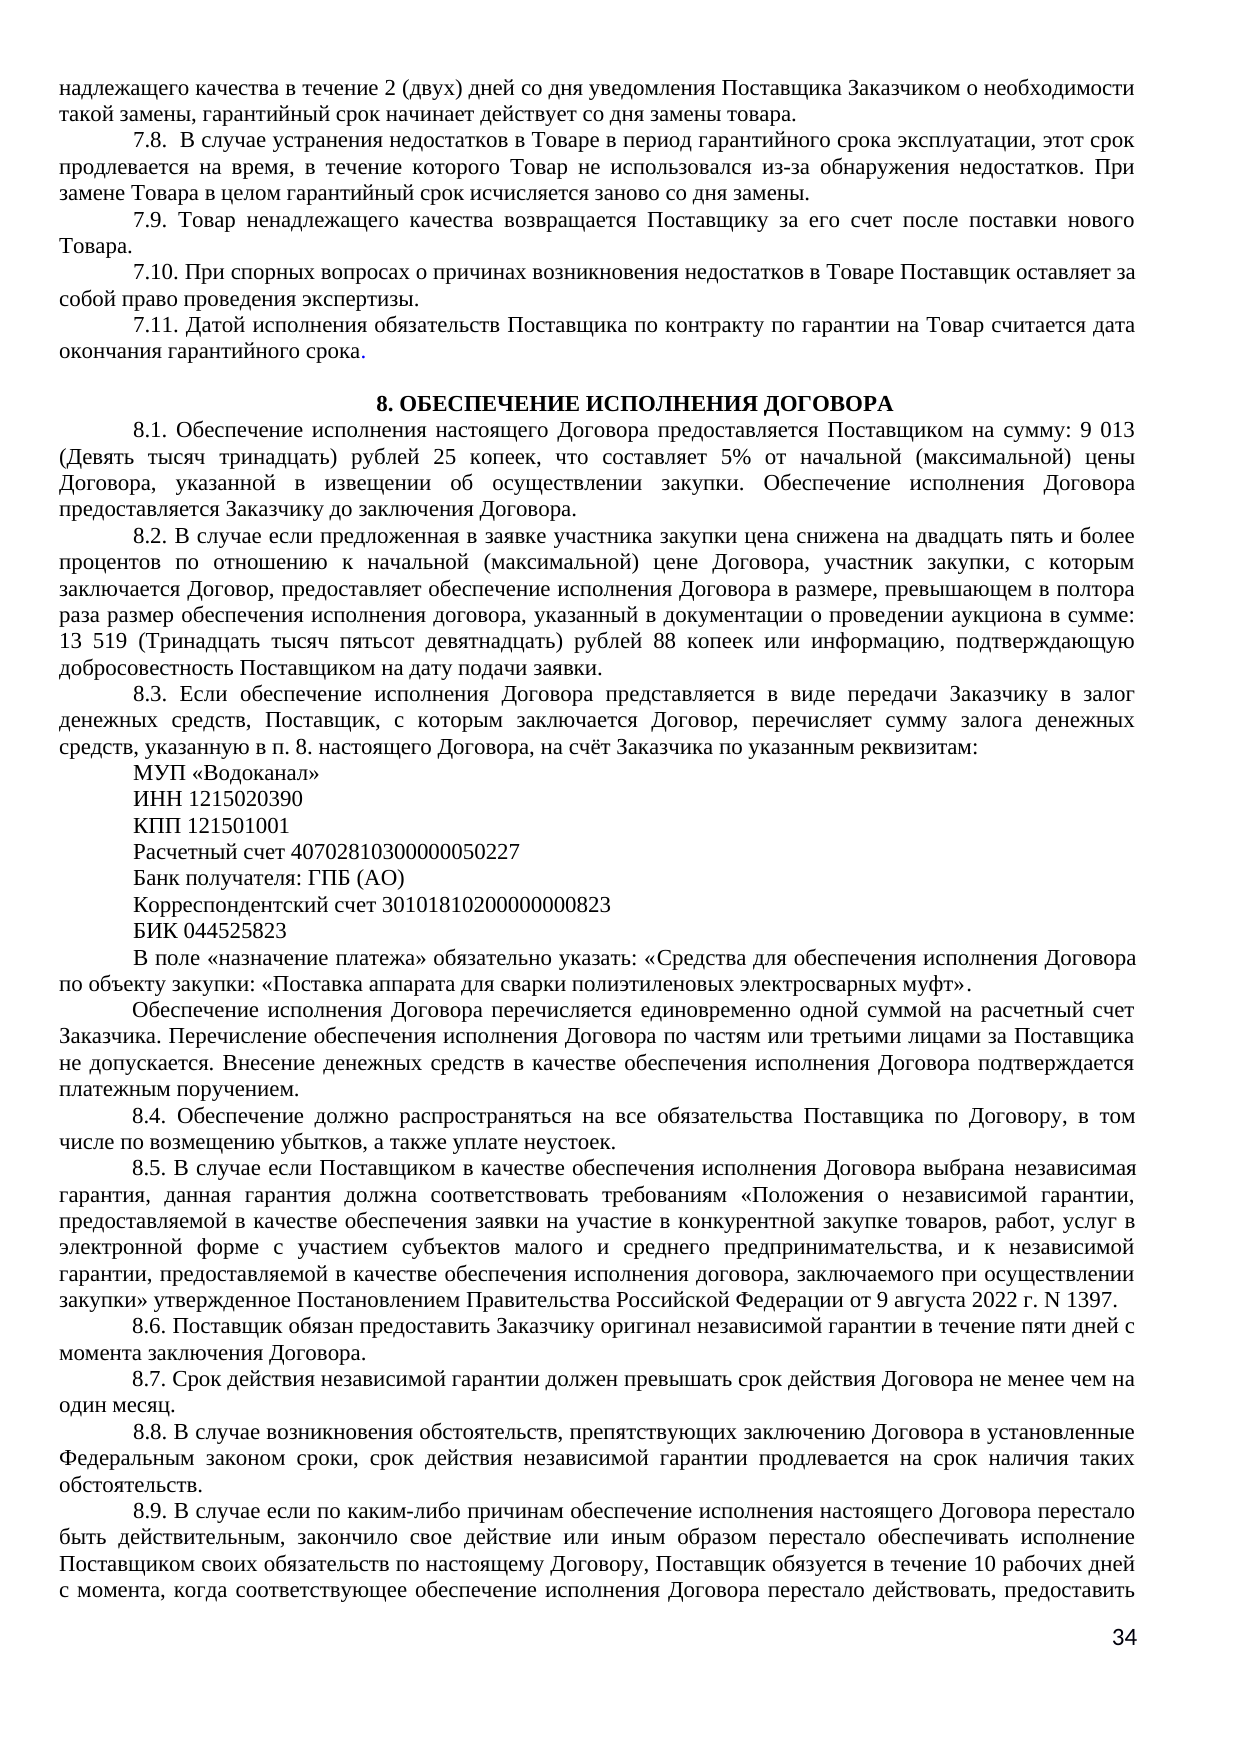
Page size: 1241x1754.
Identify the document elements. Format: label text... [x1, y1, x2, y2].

text 8.7. Срок действия независимой гарантии должен превышать срок действия Договора не менее чем на один месяц. [59, 1365, 1137, 1418]
text Обеспечение исполнения Договора перечисляется единовременно одной суммой на расчетный счет Заказчика. Перечисление обеспечения исполнения Договора по частям или третьими лицами за Поставщика не допускается. Внесение денежных средств в качестве обеспечения исполнения Договора подтверждается платежным поручением. [59, 996, 1137, 1102]
text Банк получателя: ГПБ (АО) [59, 864, 1137, 891]
text 8.5. В случае если Поставщиком в качестве обеспечения исполнения Договора выбрана независимая гарантия, данная гарантия должна соответствовать требованиям «Положения о независимой гарантии, предоставляемой в качестве обеспечения заявки на участие в конкурентной закупке товаров, работ, услуг в электронной форме с участием субъектов малого и среднего предпринимательства, и к независимой гарантии, предоставляемой в качестве обеспечения исполнения договора, заключаемого при осуществлении закупки» утвержденное Постановлением Правительства Российской Федерации от 9 августа 2022 г. N 1397. [59, 1154, 1137, 1312]
text 7.9. Товар ненадлежащего качества возвращается Поставщику за его счет после поставки нового Товара. [59, 206, 1137, 258]
text БИК 044525823 [59, 917, 1137, 943]
text Корреспондентский счет 30101810200000000823 [59, 891, 1137, 917]
text Расчетный счет 40702810300000050227 [59, 838, 1137, 864]
text 8. ОБЕСПЕЧЕНИЕ ИСПОЛНЕНИЯ ДОГОВОРА [59, 390, 1137, 416]
text КПП 121501001 [59, 812, 1137, 838]
text 7.10. При спорных вопросах о причинах возникновения недостатков в Товаре Поставщик оставляет за собой право проведения экспертизы. [59, 258, 1137, 311]
text 8.1. Обеспечение исполнения настоящего Договора предоставляется Поставщиком на сумму: 9 013 (Девять тысяч тринадцать) рублей 25 копеек, что составляет 5% от начальной (максимальной) цены Договора, указанной в извещении об осуществлении закупки. Обеспечение исполнения Договора предоставляется Заказчику до заключения Договора. [59, 416, 1137, 522]
text 7.11. Датой исполнения обязательств Поставщика по контракту по гарантии на Товар считается дата окончания гарантийного срока. [59, 311, 1137, 364]
text 7.8. В случае устранения недостатков в Товаре в период гарантийного срока эксплуатации, этот срок продлевается на время, в течение которого Товар не использовался из-за обнаружения недостатков. При замене Товара в целом гарантийный срок исчисляется заново со дня замены. [59, 127, 1137, 206]
text 8.8. В случае возникновения обстоятельств, препятствующих заключению Договора в установленные Федеральным законом сроки, срок действия независимой гарантии продлевается на срок наличия таких обстоятельств. [59, 1418, 1137, 1497]
text В поле «назначение платежа» обязательно указать: «Средства для обеспечения исполнения Договора по объекту закупки: «Поставка аппарата для сварки полиэтиленовых электросварных муфт». [59, 943, 1137, 996]
text МУП «Водоканал» [59, 759, 1137, 785]
text 8.6. Поставщик обязан предоставить Заказчику оригинал независимой гарантии в течение пяти дней с момента заключения Договора. [59, 1312, 1137, 1365]
text ИНН 1215020390 [59, 785, 1137, 812]
text 8.4. Обеспечение должно распространяться на все обязательства Поставщика по Договору, в том числе по возмещению убытков, а также уплате неустоек. [59, 1102, 1137, 1154]
text 8.3. Если обеспечение исполнения Договора представляется в виде передачи Заказчику в залог денежных средств, Поставщик, с которым заключается Договор, перечисляет сумму залога денежных средств, указанную в п. 8. настоящего Договора, на счёт Заказчика по указанным реквизитам: [59, 680, 1137, 759]
text 8.2. В случае если предложенная в заявке участника закупки цена снижена на двадцать пять и более процентов по отношению к начальной (максимальной) цене Договора, участник закупки, с которым заключается Договор, предоставляет обеспечение исполнения Договора в размере, превышающем в полтора раза размер обеспечения исполнения договора, указанный в документации о проведении аукциона в сумме: 13 519 (Тринадцать тысяч пятьсот девятнадцать) рублей 88 копеек или информацию, подтверждающую добросовестность Поставщиком на дату подачи заявки. [59, 522, 1137, 680]
